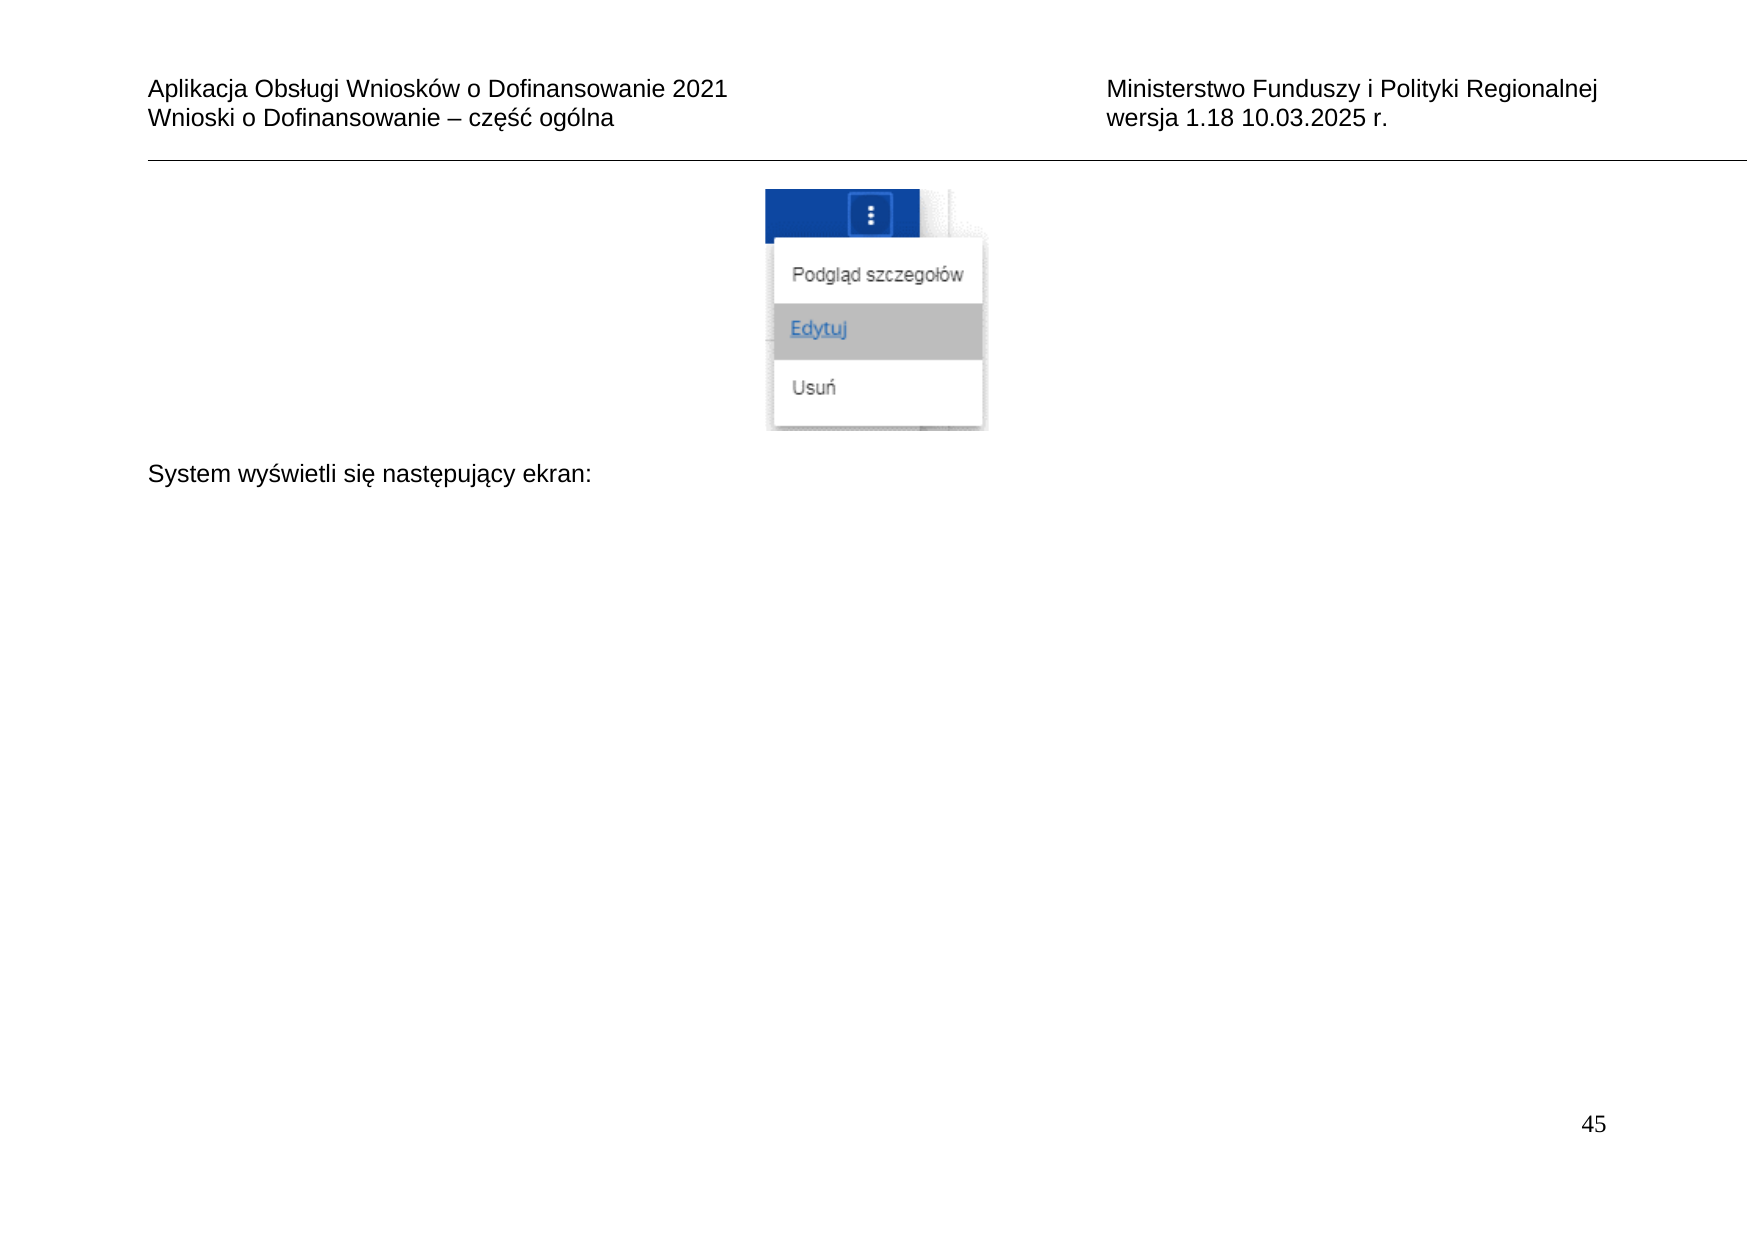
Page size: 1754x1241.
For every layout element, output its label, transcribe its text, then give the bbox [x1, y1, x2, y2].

picture [765, 189, 989, 431]
text System wyświetli się następujący ekran: [148, 459, 1606, 488]
